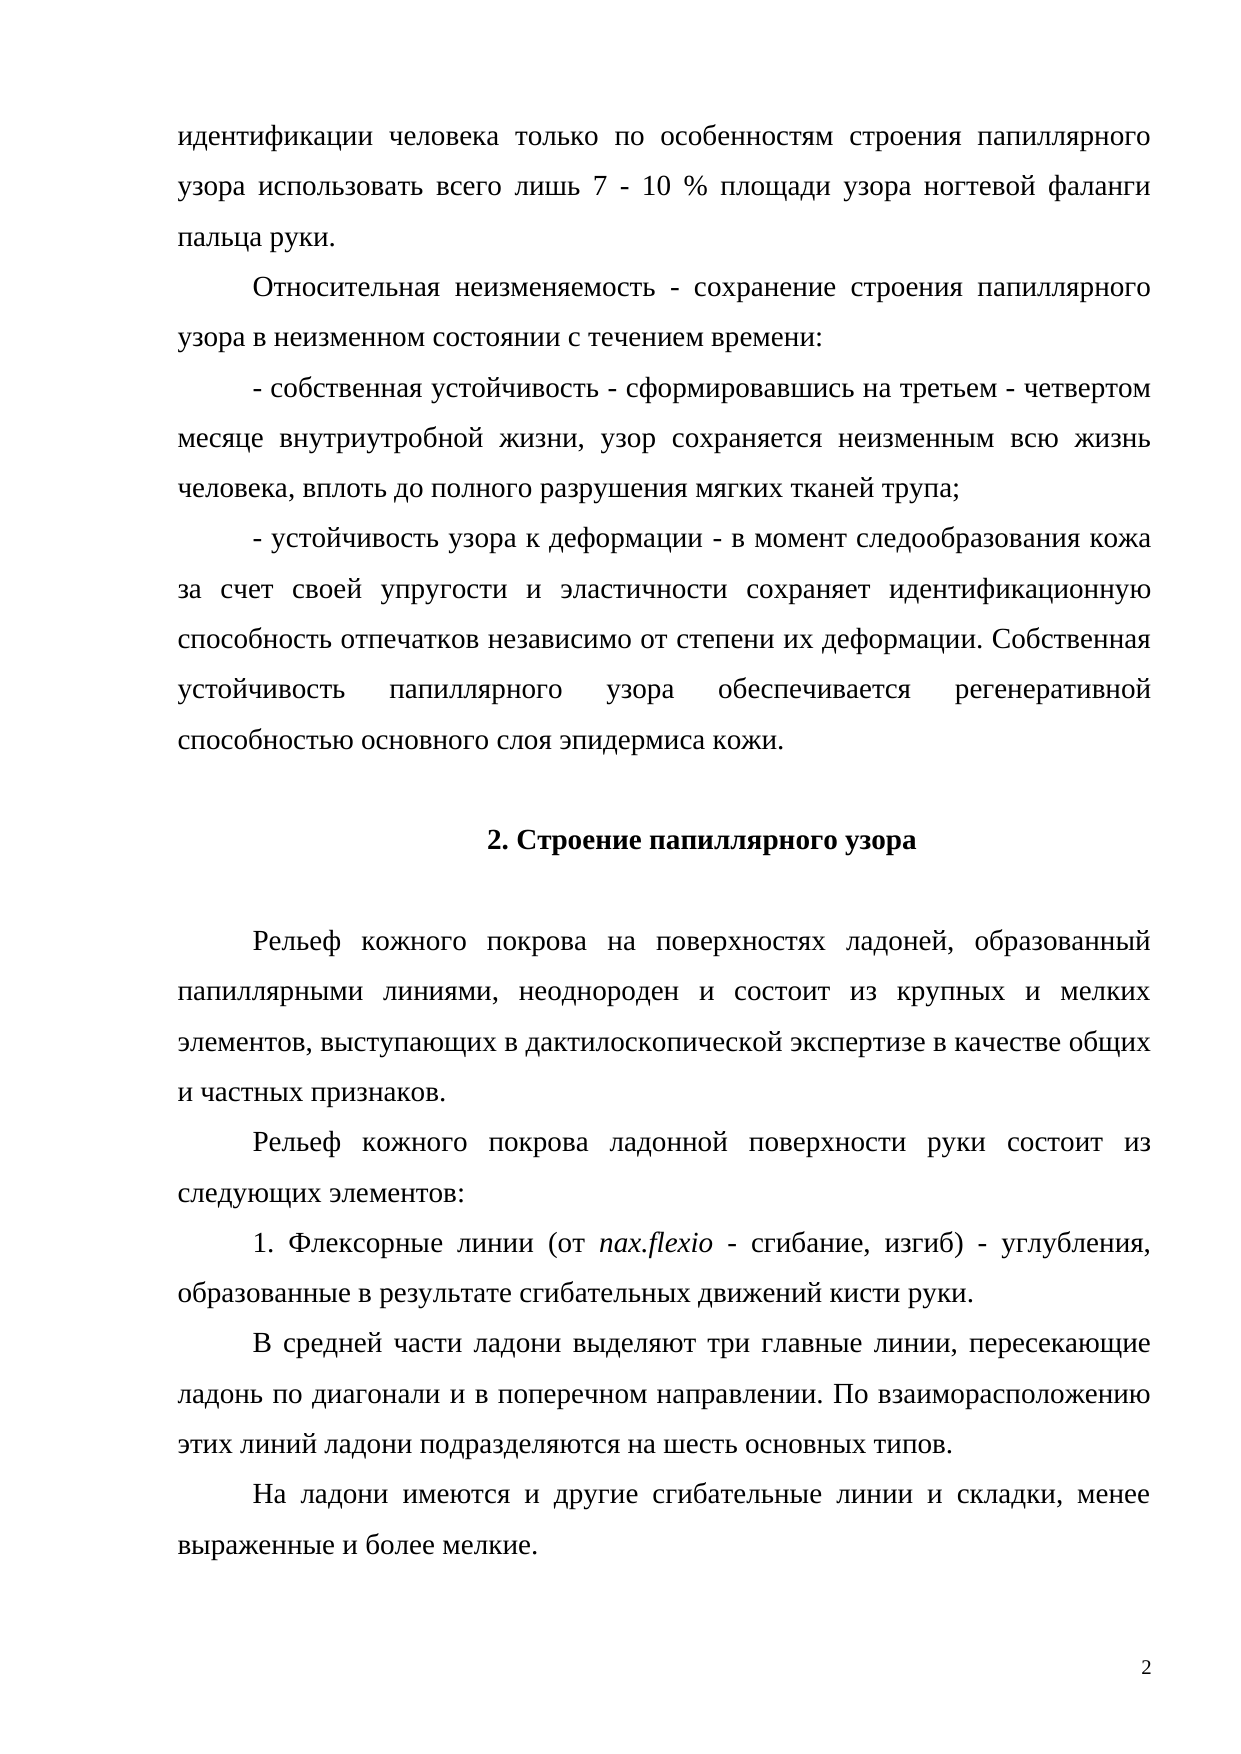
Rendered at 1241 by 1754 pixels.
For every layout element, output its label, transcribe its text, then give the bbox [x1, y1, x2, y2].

text 2. Строение папиллярного узора [177, 822, 1152, 856]
text На ладони имеются и другие сгибательные линии и складки, менее выраженные и более мелкие. [177, 1477, 1152, 1560]
text Рельеф кожного покрова ладонной поверхности руки состоит из следующих элементов: [177, 1124, 1152, 1208]
text Относительная неизменяемость - сохранение строения папиллярного узора в неизменном состоянии с течением времени: [177, 269, 1152, 353]
text - собственная устойчивость - сформировавшись на третьем - четвертом месяце внутриутробной жизни, узор сохраняется неизменным всю жизнь человека, вплоть до полного разрушения мягких тканей трупа; [177, 370, 1152, 504]
text - устойчивость узора к деформации - в момент следообразования кожа за счет своей упругости и эластичности сохраняет идентификационную способность отпечатков независимо от степени их деформации. Собственная устойчивость папиллярного узора обеспечивается регенеративной способностью основного слоя эпидермиса кожи. [177, 521, 1152, 755]
text Рельеф кожного покрова на поверхностях ладоней, образованный папиллярными линиями, неоднороден и состоит из крупных и мелких элементов, выступающих в дактилоскопической экспертизе в качестве общих и частных признаков. [177, 923, 1152, 1108]
text 1. Флексорные линии (от nax.flexio - сгибание, изгиб) - углубления, образованные в результате сгибательных движений кисти руки. [177, 1225, 1152, 1309]
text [177, 118, 1152, 252]
text В средней части ладони выделяют три главные линии, пересекающие ладонь по диагонали и в поперечном направлении. По взаиморасположению этих линий ладони подразделяются на шесть основных типов. [177, 1326, 1152, 1460]
